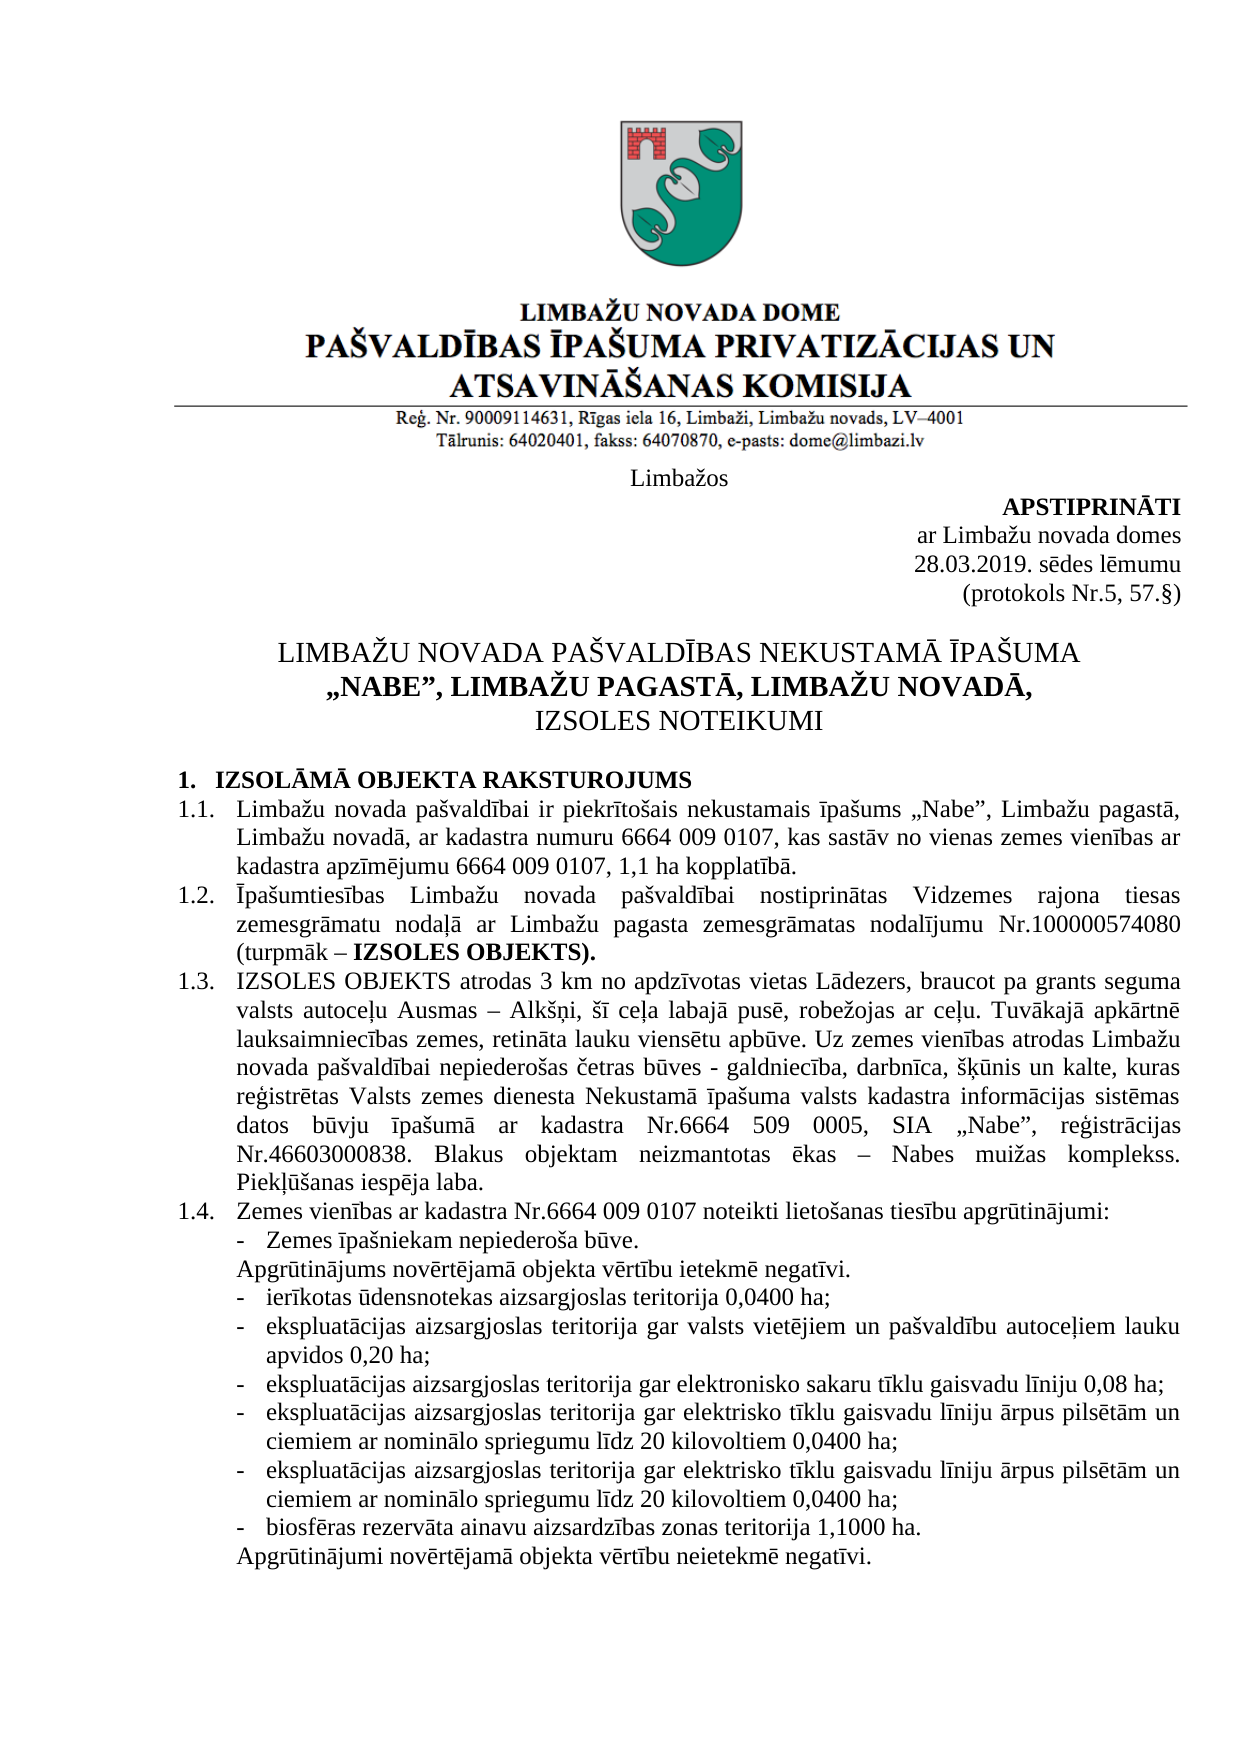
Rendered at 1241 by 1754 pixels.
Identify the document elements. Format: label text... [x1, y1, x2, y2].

list Limbažu novada pašvaldībai ir piekrītošais nekustamais īpašums „Nabe”, Limbažu pagastā, Limbažu novadā, ar kadastra numuru 6664 009 0107, kas sastāv no vienas zemes vienības ar kadastra apzīmējumu 6664 009 0107, 1,1 ha kopplatībā. [177, 794, 1181, 880]
text ar Limbažu novada domes [177, 521, 1181, 549]
text APSTIPRINĀTI [177, 492, 1181, 521]
list - biosfēras rezervāta ainavu aizsardzības zonas teritorija 1,1000 ha. [236, 1512, 1181, 1541]
text IZSOLES NOTEIKUMI [177, 703, 1181, 736]
list - ekspluatācijas aizsargjoslas teritorija gar elektronisko sakaru tīklu gaisvadu līniju 0,08 ha; [236, 1369, 1181, 1397]
list - ekspluatācijas aizsargjoslas teritorija gar valsts vietējiem un pašvaldību autoceļiem lauku apvidos 0,20 ha; [236, 1311, 1181, 1369]
list - Zemes īpašniekam nepiederoša būve. [236, 1225, 1181, 1254]
text limbažu NOVADA pašvaldības NEKUSTAMĀ ĪPAŠUMA [177, 636, 1181, 669]
list - ekspluatācijas aizsargjoslas teritorija gar elektrisko tīklu gaisvadu līniju ārpus pilsētām un ciemiem ar nominālo spriegumu līdz 20 kilovoltiem 0,0400 ha; [236, 1455, 1181, 1512]
list - ekspluatācijas aizsargjoslas teritorija gar elektrisko tīklu gaisvadu līniju ārpus pilsētām un ciemiem ar nominālo spriegumu līdz 20 kilovoltiem 0,0400 ha; [236, 1397, 1181, 1455]
text (protokols Nr.5, 57.§) [177, 578, 1181, 607]
text 28.03.2019. sēdes lēmumu [177, 549, 1181, 578]
list IZSOLES OBJEKTS atrodas 3 km no apdzīvotas vietas Lādezers, braucot pa grants seguma valsts autoceļu Ausmas – Alkšņi, šī ceļa labajā pusē, robežojas ar ceļu. Tuvākajā apkārtnē lauksaimniecības zemes, retināta lauku viensētu apbūve. Uz zemes vienības atrodas Limbažu novada pašvaldībai nepiederošas četras būves - galdniecība, darbnīca, šķūnis un kalte, kuras reģistrētas Valsts zemes dienesta Nekustamā īpašuma valsts kadastra informācijas sistēmas datos būvju īpašumā ar kadastra Nr.6664 509 0005, SIA „Nabe”, reģistrācijas Nr.46603000838. Blakus objektam neizmantotas ēkas – Nabes muižas komplekss. Piekļūšanas iespēja laba. [177, 966, 1181, 1196]
list Apgrūtinājumi novērtējamā objekta vērtību neietekmē negatīvi. [236, 1541, 1181, 1570]
list - ierīkotas ūdensnotekas aizsargjoslas teritorija 0,0400 ha; [236, 1282, 1181, 1311]
text Limbažos [177, 452, 1181, 492]
list IZSOLĀMĀ OBJEKTA RAKSTUROJUMS [177, 765, 1181, 794]
list Īpašumtiesības Limbažu novada pašvaldībai nostiprinātas Vidzemes rajona tiesas zemesgrāmatu nodaļā ar Limbažu pagasta zemesgrāmatas nodalījumu Nr.100000574080 (turpmāk – IZSOLES OBJEKTS). [177, 880, 1181, 966]
text „NABE”, Limbažu pagastĀ, Limbažu novadĀ, [177, 669, 1181, 703]
list Zemes vienības ar kadastra Nr.6664 009 0107 noteikti lietošanas tiesību apgrūtinājumi: [177, 1196, 1181, 1225]
list Apgrūtinājums novērtējamā objekta vērtību ietekmē negatīvi. [236, 1254, 1181, 1282]
picture [0, 1, 1236, 452]
